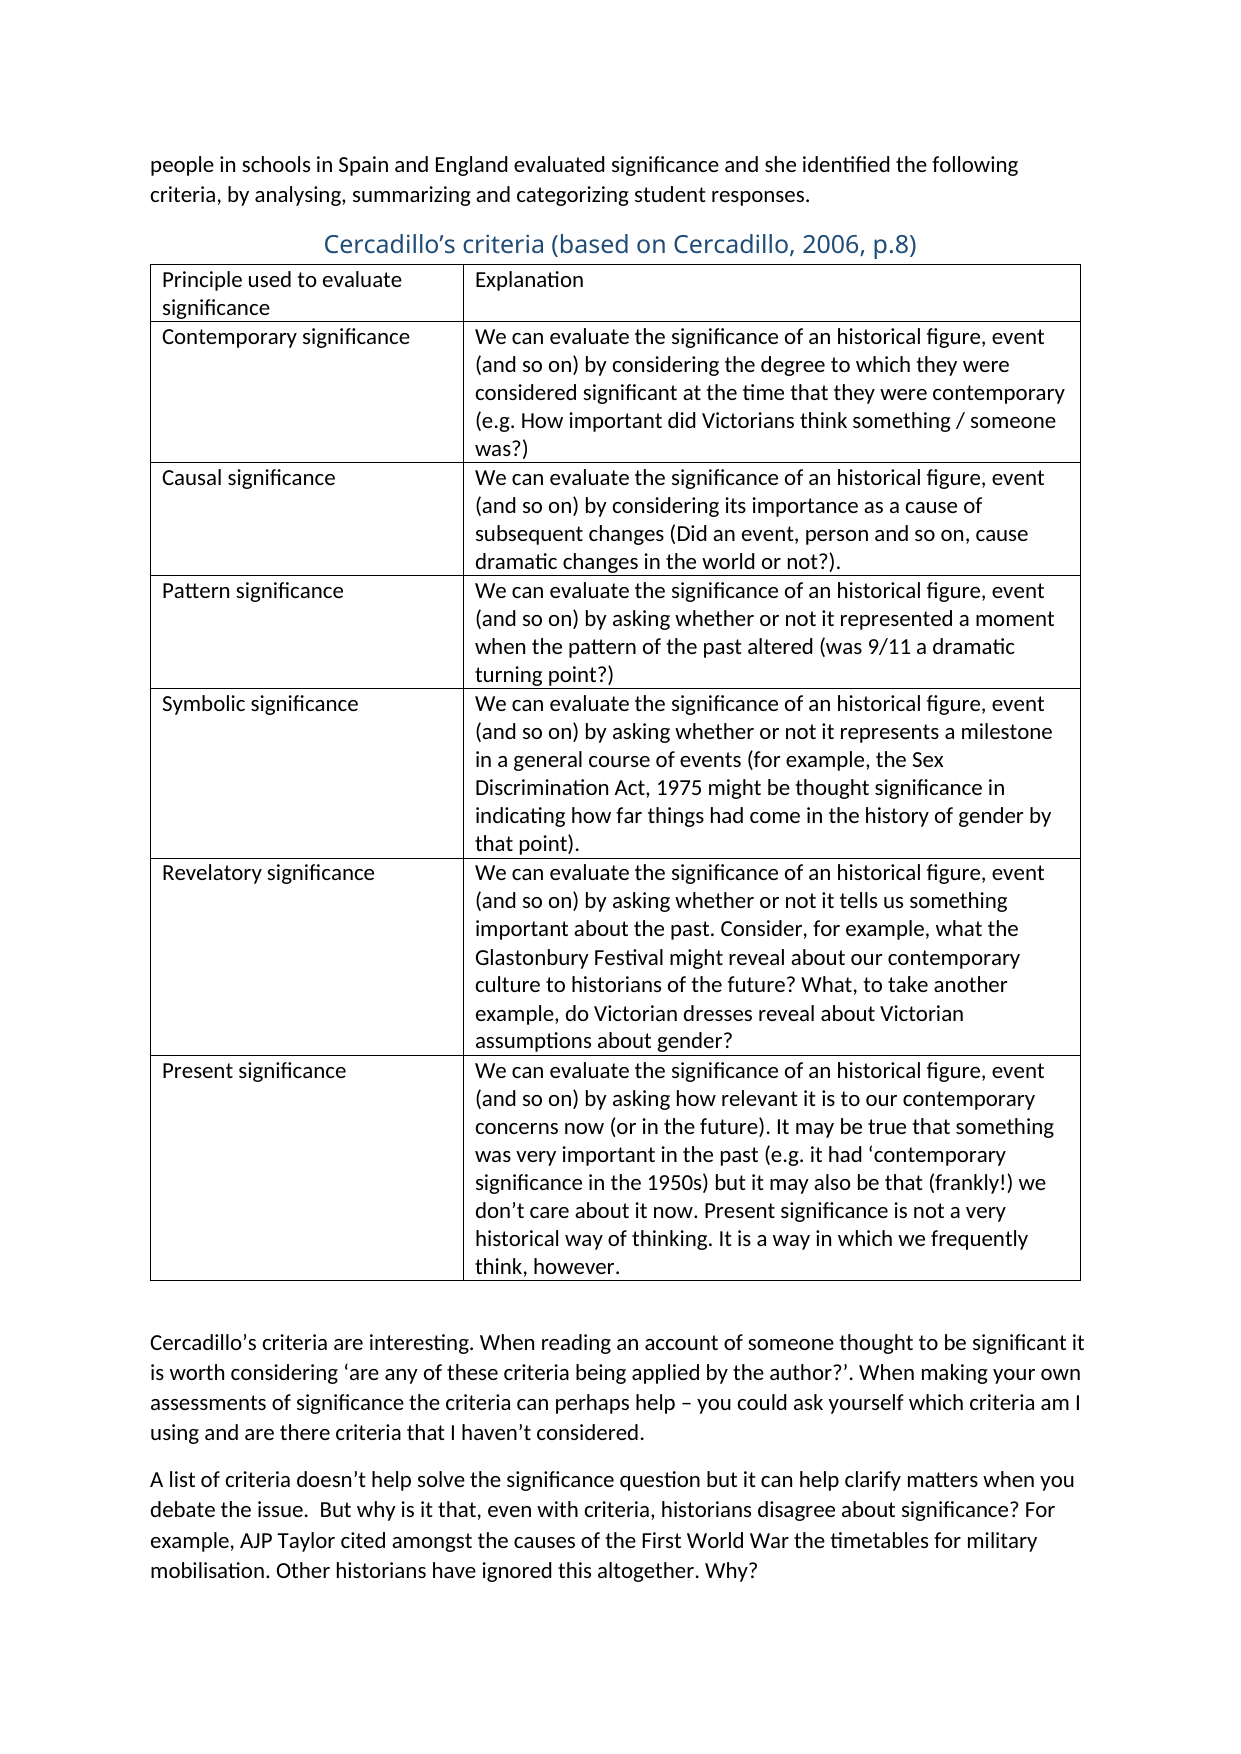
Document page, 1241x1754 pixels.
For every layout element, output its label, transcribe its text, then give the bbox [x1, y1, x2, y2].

table_cell We can evaluate the significance of an historical figure, event (and so on) by asking whether or not it represents a milestone in a general course of events (for example, the Sex Discrimination Act, 1975 might be thought significance in indicating how far things had come in the history of gender by that point). [464, 689, 1080, 857]
table_cell Causal significance [151, 463, 463, 575]
table_cell Present significance [151, 1056, 463, 1280]
table_header Principle used to evaluate significance [151, 265, 463, 321]
table_cell We can evaluate the significance of an historical figure, event (and so on) by asking whether or not it represented a moment when the pattern of the past altered (was 9/11 a dramatic turning point?) [464, 576, 1080, 688]
table_cell We can evaluate the significance of an historical figure, event (and so on) by considering its importance as a cause of subsequent changes (Did an event, person and so on, cause dramatic changes in the world or not?). [464, 463, 1080, 575]
table_header Explanation [464, 265, 1080, 321]
table_cell Symbolic significance [151, 689, 463, 857]
table_cell We can evaluate the significance of an historical figure, event (and so on) by asking how relevant it is to our contemporary concerns now (or in the future). It may be true that something was very important in the past (e.g. it had ‘contemporary significance in the 1950s) but it may also be that (frankly!) we don’t care about it now. Present significance is not a very historical way of thinking. It is a way in which we frequently think, however. [464, 1056, 1080, 1280]
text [150, 150, 1090, 208]
text Cercadillo’s criteria are interesting. When reading an account of someone thought to be significant it is worth considering ‘are any of these criteria being applied by the author?’. When making your own assessments of significance the criteria can perhaps help – you could ask yourself which criteria am I using and are there criteria that I haven’t considered. [150, 1328, 1090, 1446]
text A list of criteria doesn’t help solve the significance question but it can help clarify matters when you debate the issue. But why is it that, even with criteria, historians disagree about significance? For example, AJP Taylor cited amongst the causes of the First World War the timetables for military mobilisation. Other historians have ignored this altogether. Why? [150, 1465, 1090, 1584]
table_cell Pattern significance [151, 576, 463, 688]
table_cell Revelatory significance [151, 859, 463, 1055]
table_cell Contemporary significance [151, 322, 463, 462]
subtitle Cercadillo’s criteria (based on Cercadillo, 2006, p.8) [150, 227, 1090, 261]
table_cell We can evaluate the significance of an historical figure, event (and so on) by considering the degree to which they were considered significant at the time that they were contemporary (e.g. How important did Victorians think something / someone was?) [464, 322, 1080, 462]
table_cell We can evaluate the significance of an historical figure, event (and so on) by asking whether or not it tells us something important about the past. Consider, for example, what the Glastonbury Festival might reveal about our contemporary culture to historians of the future? What, to take another example, do Victorian dresses reveal about Victorian assumptions about gender? [464, 859, 1080, 1055]
